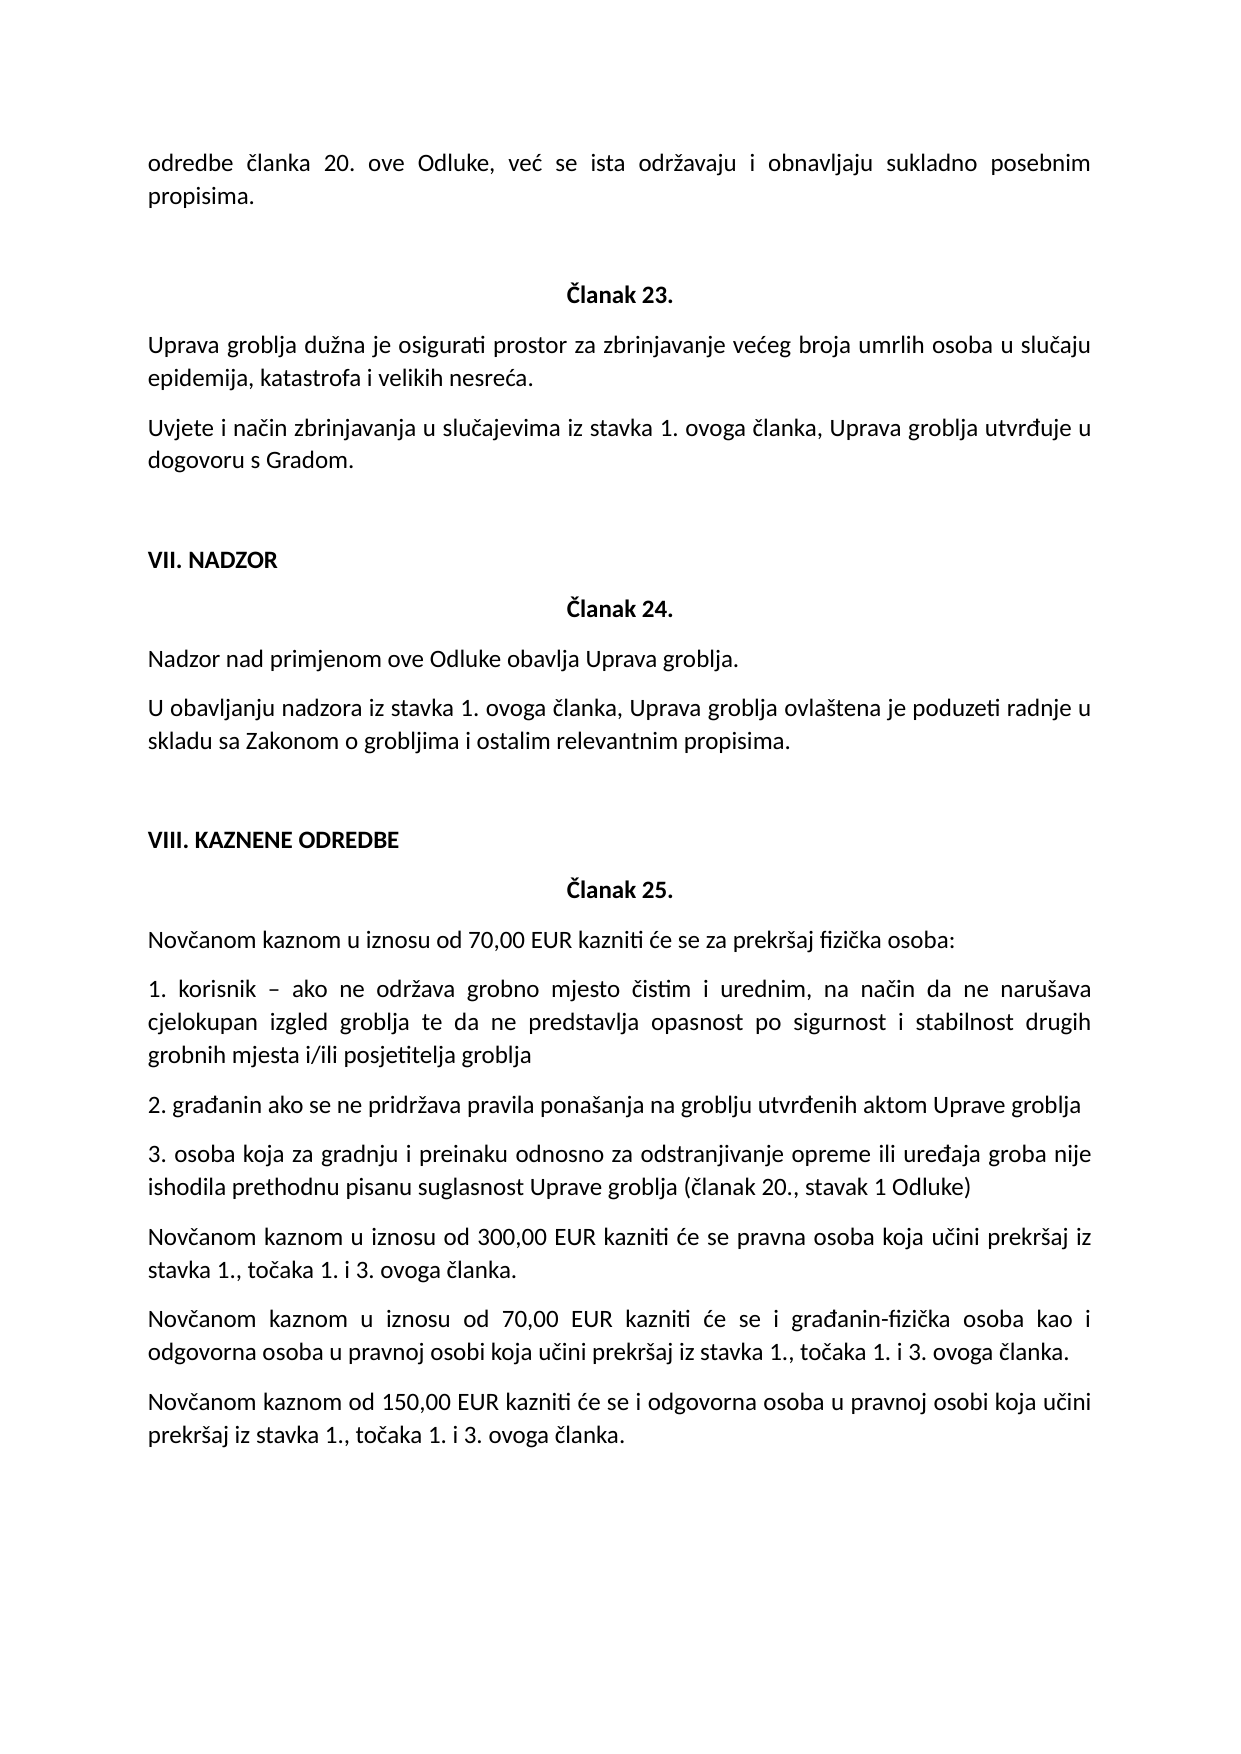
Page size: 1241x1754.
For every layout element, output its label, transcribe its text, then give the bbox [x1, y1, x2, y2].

text Novčanom kaznom u iznosu od 70,00 EUR kazniti će se i građanin-fizička osoba kao i odgovorna osoba u pravnoj osobi koja učini prekršaj iz stavka 1., točaka 1. i 3. ovoga članka. [148, 1303, 1093, 1367]
text 2. građanin ako se ne pridržava pravila ponašanja na groblju utvrđenih aktom Uprave groblja [148, 1089, 1093, 1119]
text Novčanom kaznom u iznosu od 300,00 EUR kazniti će se pravna osoba koja učini prekršaj iz stavka 1., točaka 1. i 3. ovoga članka. [148, 1221, 1093, 1284]
text Članak 24. [148, 593, 1093, 624]
text Nadzor nad primjenom ove Odluke obavlja Uprava groblja. [148, 643, 1093, 673]
text U obavljanju nadzora iz stavka 1. ovoga članka, Uprava groblja ovlaštena je poduzeti radnje u skladu sa Zakonom o grobljima i ostalim relevantnim propisima. [148, 693, 1093, 756]
text Novčanom kaznom od 150,00 EUR kazniti će se i odgovorna osoba u pravnoj osobi koja učini prekršaj iz stavka 1., točaka 1. i 3. ovoga članka. [148, 1386, 1093, 1449]
text 3. osoba koja za gradnju i preinaku odnosno za odstranjivanje opreme ili uređaja groba nije ishodila prethodnu pisanu suglasnost Uprave groblja (članak 20., stavak 1 Odluke) [148, 1138, 1093, 1202]
text 1. korisnik – ako ne održava grobno mjesto čistim i urednim, na način da ne narušava cjelokupan izgled groblja te da ne predstavlja opasnost po sigurnost i stabilnost drugih grobnih mjesta i/ili posjetitelja groblja [148, 973, 1093, 1070]
text Uvjete i način zbrinjavanja u slučajevima iz stavka 1. ovoga članka, Uprava groblja utvrđuje u dogovoru s Gradom. [148, 412, 1093, 475]
text Uprava groblja dužna je osigurati prostor za zbrinjavanje većeg broja umrlih osoba u slučaju epidemija, katastrofa i velikih nesreća. [148, 329, 1093, 393]
text Članak 23. [148, 280, 1093, 310]
text VII. NADZOR [148, 544, 1093, 574]
text VIII. KAZNENE ODREDBE [148, 825, 1093, 855]
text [148, 148, 1093, 211]
text Novčanom kaznom u iznosu od 70,00 EUR kazniti će se za prekršaj fizička osoba: [148, 924, 1093, 954]
text Članak 25. [148, 874, 1093, 905]
